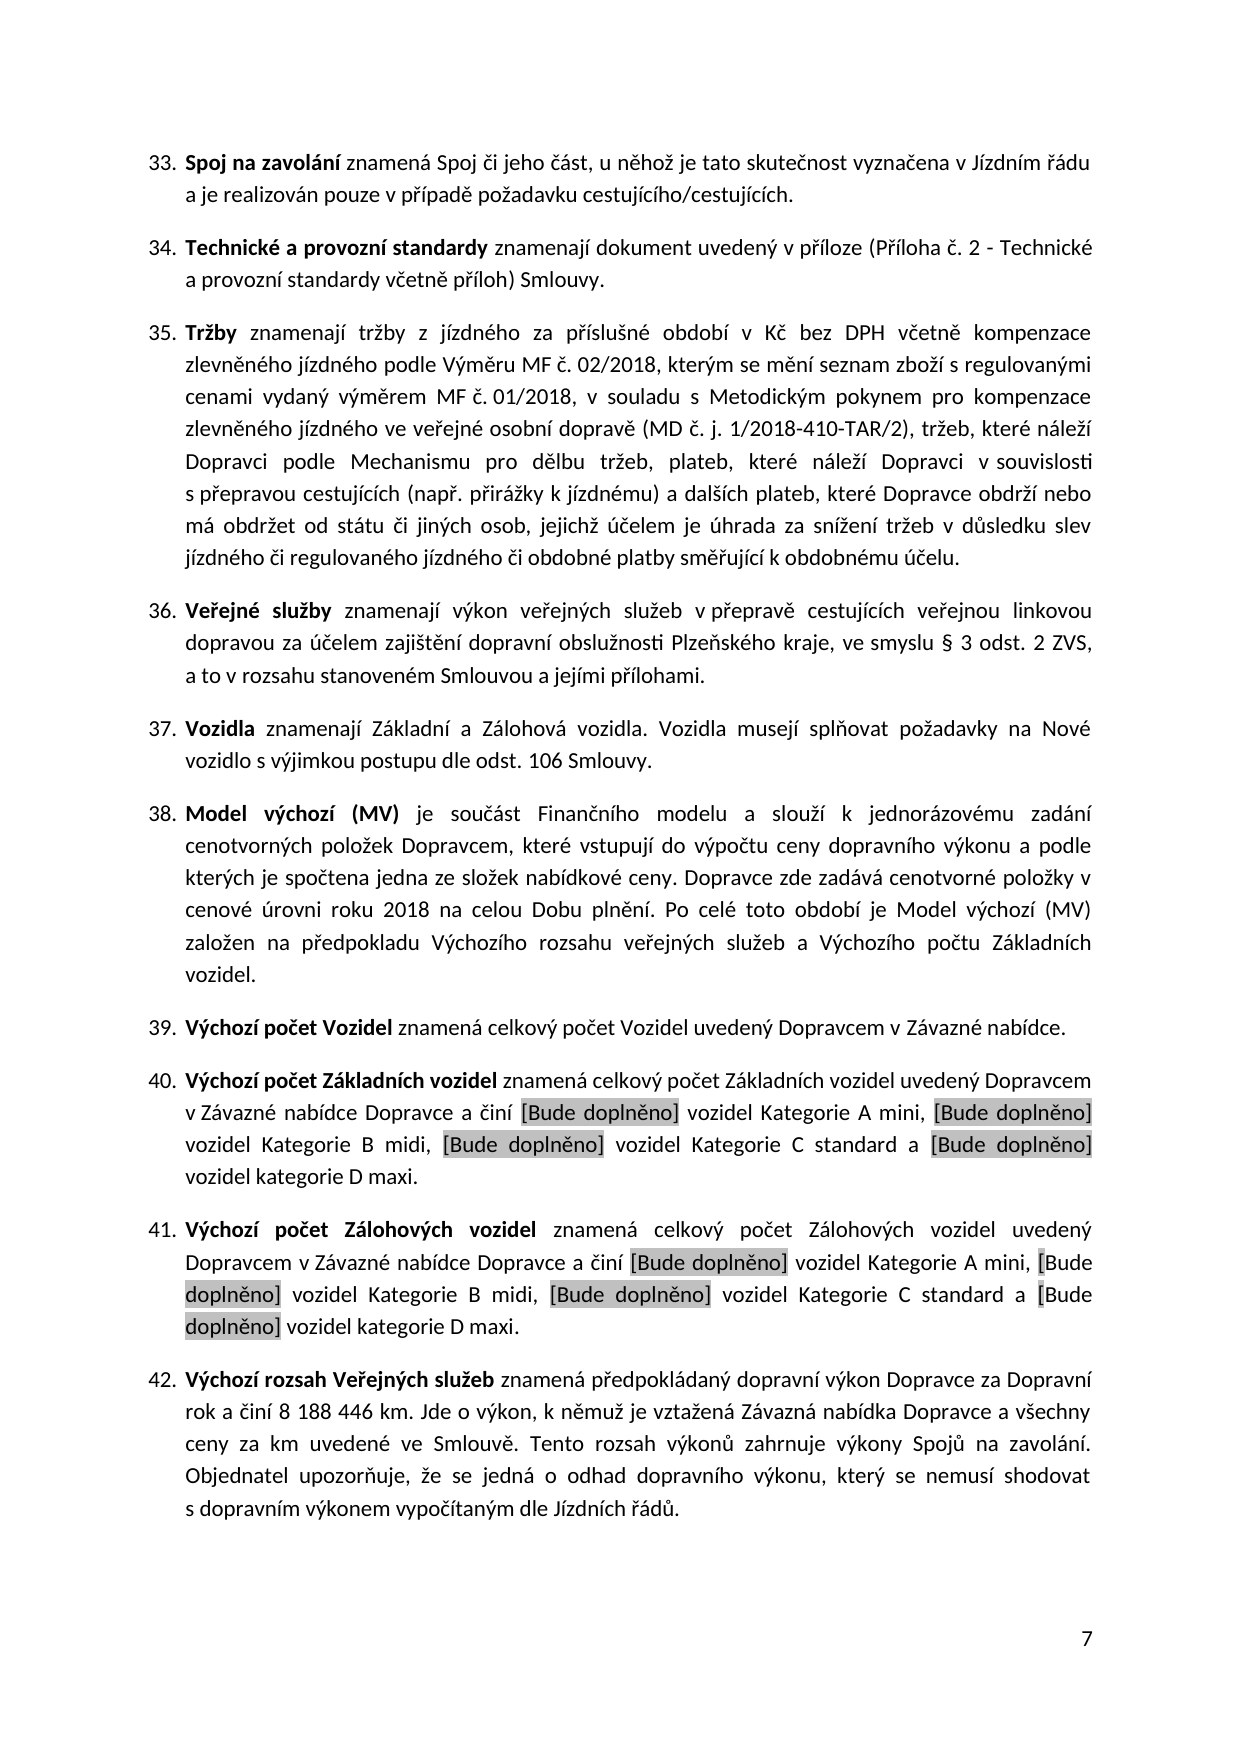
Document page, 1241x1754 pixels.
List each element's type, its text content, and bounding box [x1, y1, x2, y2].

text Výchozí počet Základních vozidel znamená celkový počet Základních vozidel uvedený Dopravcem v Závazné nabídce Dopravce a činí vozidel Kategorie A mini, vozidel Kategorie B midi, vozidel Kategorie C standard a vozidel kategorie D maxi. [177, 1066, 1093, 1191]
text Model výchozí (MV) je součást Finančního modelu a slouží k jednorázovému zadání cenotvorných položek Dopravcem, které vstupují do výpočtu ceny dopravního výkonu a podle kterých je spočtena jedna ze složek nabídkové ceny. Dopravce zde zadává cenotvorné položky v cenové úrovni roku 2018 na celou Dobu plnění. Po celé toto období je Model výchozí (MV) založen na předpokladu Výchozího rozsahu veřejných služeb a Výchozího počtu Základních vozidel. [177, 799, 1093, 988]
text Výchozí rozsah Veřejných služeb znamená předpokládaný dopravní výkon Dopravce za Dopravní rok a činí 8 188 446 km. Jde o výkon, k němuž je vztažená Závazná nabídka Dopravce a všechny ceny za km uvedené ve Smlouvě. Tento rozsah výkonů zahrnuje výkony Spojů na zavolání. Objednatel upozorňuje, že se jedná o odhad dopravního výkonu, který se nemusí shodovat s dopravním výkonem vypočítaným dle Jízdních řádů. [177, 1365, 1093, 1522]
text Výchozí počet Zálohových vozidel znamená celkový počet Zálohových vozidel uvedený Dopravcem v Závazné nabídce Dopravce a činí vozidel Kategorie A mini, vozidel Kategorie B midi, vozidel Kategorie C standard a vozidel kategorie D maxi. [177, 1216, 1093, 1340]
text Technické a provozní standardy znamenají dokument uvedený v příloze (Příloha č. 2 - Technické a provozní standardy včetně příloh) Smlouvy. [177, 233, 1093, 293]
text Vozidla znamenají Základní a Zálohová vozidla. Vozidla musejí splňovat požadavky na Nové vozidlo s výjimkou postupu dle odst. 106 Smlouvy. [177, 714, 1093, 774]
text Tržby znamenají tržby z jízdného za příslušné období v Kč bez DPH včetně kompenzace zlevněného jízdného podle Výměru MF č. 02/2018, kterým se mění seznam zboží s regulovanými cenami vydaný výměrem MF č. 01/2018, v souladu s Metodickým pokynem pro kompenzace zlevněného jízdného ve veřejné osobní dopravě (MD č. j. 1/2018-410-TAR/2), tržeb, které náleží Dopravci podle Mechanismu pro dělbu tržeb, plateb, které náleží Dopravci v souvislosti s přepravou cestujících (např. přirážky k jízdnému) a dalších plateb, které Dopravce obdrží nebo má obdržet od státu či jiných osob, jejichž účelem je úhrada za snížení tržeb v důsledku slev jízdného či regulovaného jízdného či obdobné platby směřující k obdobnému účelu. [177, 318, 1093, 571]
text Spoj na zavolání znamená Spoj či jeho část, u něhož je tato skutečnost vyznačena v Jízdním řádu a je realizován pouze v případě požadavku cestujícího/cestujících. [177, 148, 1093, 208]
text Výchozí počet Vozidel znamená celkový počet Vozidel uvedený Dopravcem v Závazné nabídce. [177, 1013, 1093, 1041]
text Veřejné služby znamenají výkon veřejných služeb v přepravě cestujících veřejnou linkovou dopravou za účelem zajištění dopravní obslužnosti Plzeňského kraje, ve smyslu § 3 odst. 2 ZVS, a to v rozsahu stanoveném Smlouvou a jejími přílohami. [177, 596, 1093, 689]
